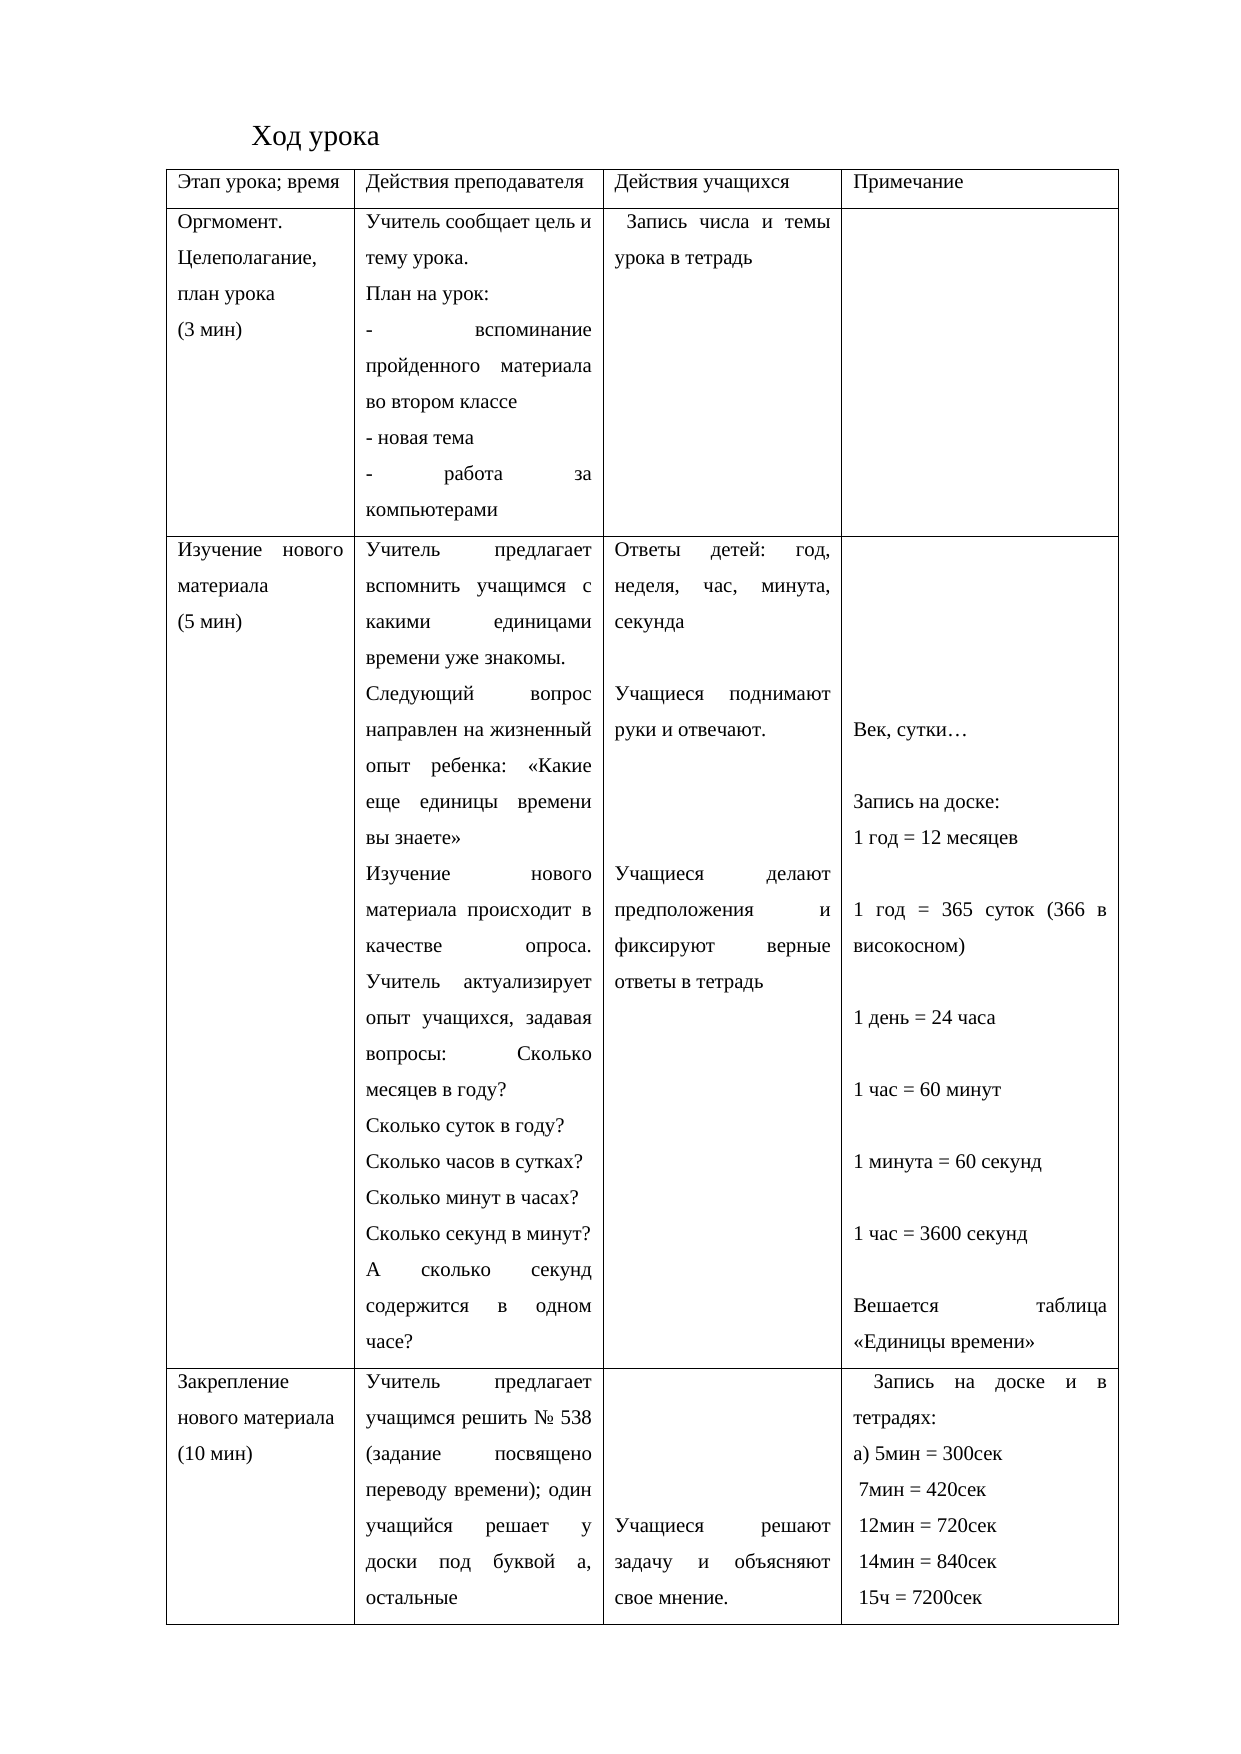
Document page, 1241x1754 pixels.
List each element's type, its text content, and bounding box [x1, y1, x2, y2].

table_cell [355, 1369, 603, 1623]
table_cell Запись числа и темы урока в тетрадь [604, 209, 841, 536]
table_header Действия учащихся [604, 170, 841, 208]
table_cell Оргмомент. Целеполагание, план урока (3 мин) [167, 209, 354, 536]
table_header Этап урока; время [167, 170, 354, 208]
table_header Действия преподавателя [355, 170, 603, 208]
table_cell Изучение нового материала (5 мин) [167, 537, 354, 1368]
table_cell Ответы детей: год, неделя, час, минута, секунда Учащиеся поднимают руки и отвечают. Учащиеся делают предположения и фиксируют верные ответы в тетрадь [604, 537, 841, 1368]
table_cell [842, 209, 1118, 536]
text Ход урока [177, 118, 1152, 152]
table_header Примечание [842, 170, 1118, 208]
table_cell Учитель предлагает вспомнить учащимся с какими единицами времени уже знакомы. Следующий вопрос направлен на жизненный опыт ребенка: «Какие еще единицы времени вы знаете» Изучение нового материала происходит в качестве опроса. Учитель актуализирует опыт учащихся, задавая вопросы: Сколько месяцев в году? Сколько суток в году? Сколько часов в сутках? Сколько минут в часах? Сколько секунд в минут? А сколько секунд содержится в одном часе? [355, 537, 603, 1368]
table_cell Век, сутки… Запись на доске: 1 год = 12 месяцев 1 год = 365 суток (366 в високосном) 1 день = 24 часа 1 час = 60 минут 1 минута = 60 секунд 1 час = 3600 секунд Вешается таблица «Единицы времени» [842, 537, 1118, 1368]
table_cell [167, 1369, 354, 1623]
table_cell Учитель сообщает цель и тему урока. План на урок: - вспоминание пройденного материала во втором классе - новая тема - работа за компьютерами [355, 209, 603, 536]
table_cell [842, 1369, 1118, 1623]
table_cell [604, 1369, 841, 1623]
